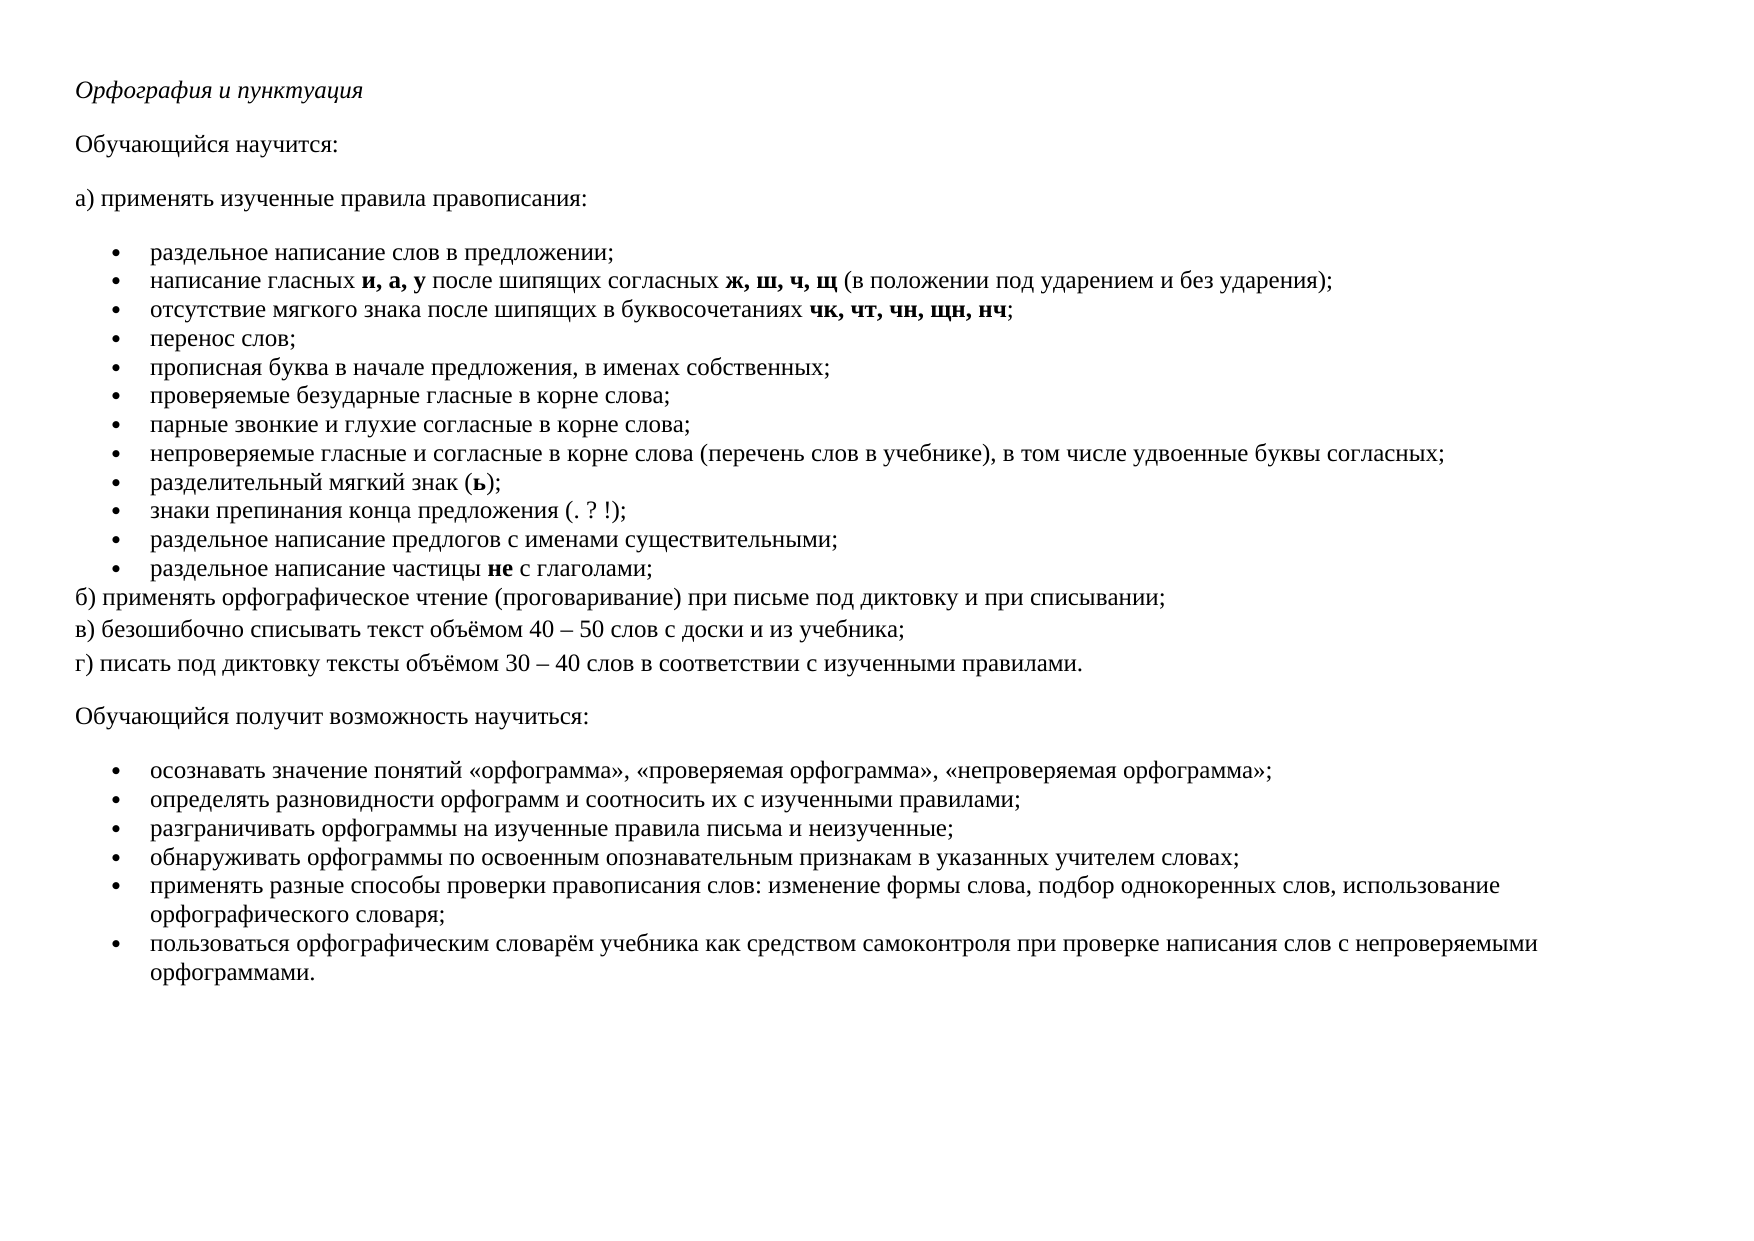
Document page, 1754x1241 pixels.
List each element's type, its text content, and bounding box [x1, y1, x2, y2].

text Обучающийся научится: [75, 129, 1679, 158]
list определять разновидности орфограмм и соотносить их с изученными правилами; [112, 784, 1679, 813]
list прописная буква в начале предложения, в именах собственных; [112, 352, 1679, 380]
text Обучающийся получит возможность научиться: [75, 701, 1679, 730]
list раздельное написание слов в предложении; [112, 237, 1679, 265]
list раздельное написание предлогов с именами существительными; [112, 524, 1679, 553]
list знаки препинания конца предложения (. ? !); [112, 495, 1679, 524]
list применять разные способы проверки правописания слов: изменение формы слова, подбор однокоренных слов, использование орфографического словаря; [112, 870, 1679, 928]
list написание гласных и, а, у после шипящих согласных ж, ш, ч, щ (в положении под ударением и без ударения); [112, 265, 1679, 294]
list непроверяемые гласные и согласные в корне слова (перечень слов в учебнике), в том числе удвоенные буквы согласных; [112, 438, 1679, 467]
text а) применять изученные правила правописания: [75, 183, 1679, 211]
list парные звонкие и глухие согласные в корне слова; [112, 409, 1679, 438]
list обнаруживать орфограммы по освоенным опознавательным признакам в указанных учителем словах; [112, 842, 1679, 870]
list проверяемые безударные гласные в корне слова; [112, 380, 1679, 409]
list разграничивать орфограммы на изученные правила письма и неизученные; [112, 813, 1679, 842]
list пользоваться орфографическим словарём учебника как средством самоконтроля при проверке написания слов с непроверяемыми орфограммами. [112, 928, 1679, 985]
list раздельное написание частицы не с глаголами; [112, 553, 1679, 582]
list разделительный мягкий знак (ь); [112, 467, 1679, 495]
list отсутствие мягкого знака после шипящих в буквосочетаниях чк, чт, чн, щн, нч; [112, 294, 1679, 323]
list перенос слов; [112, 323, 1679, 352]
text б) применять орфографическое чтение (проговаривание) при письме под диктовку и при списывании; в) безошибочно списывать текст объёмом 40 – 50 слов с доски и из учебника; г) писать под диктовку тексты объёмом 30 – 40 слов в соответствии с изученными правилами. [75, 582, 1679, 676]
list осознавать значение понятий «орфограмма», «проверяемая орфограмма», «непроверяемая орфограмма»; [112, 755, 1679, 784]
text Орфография и пунктуация [75, 75, 1679, 104]
